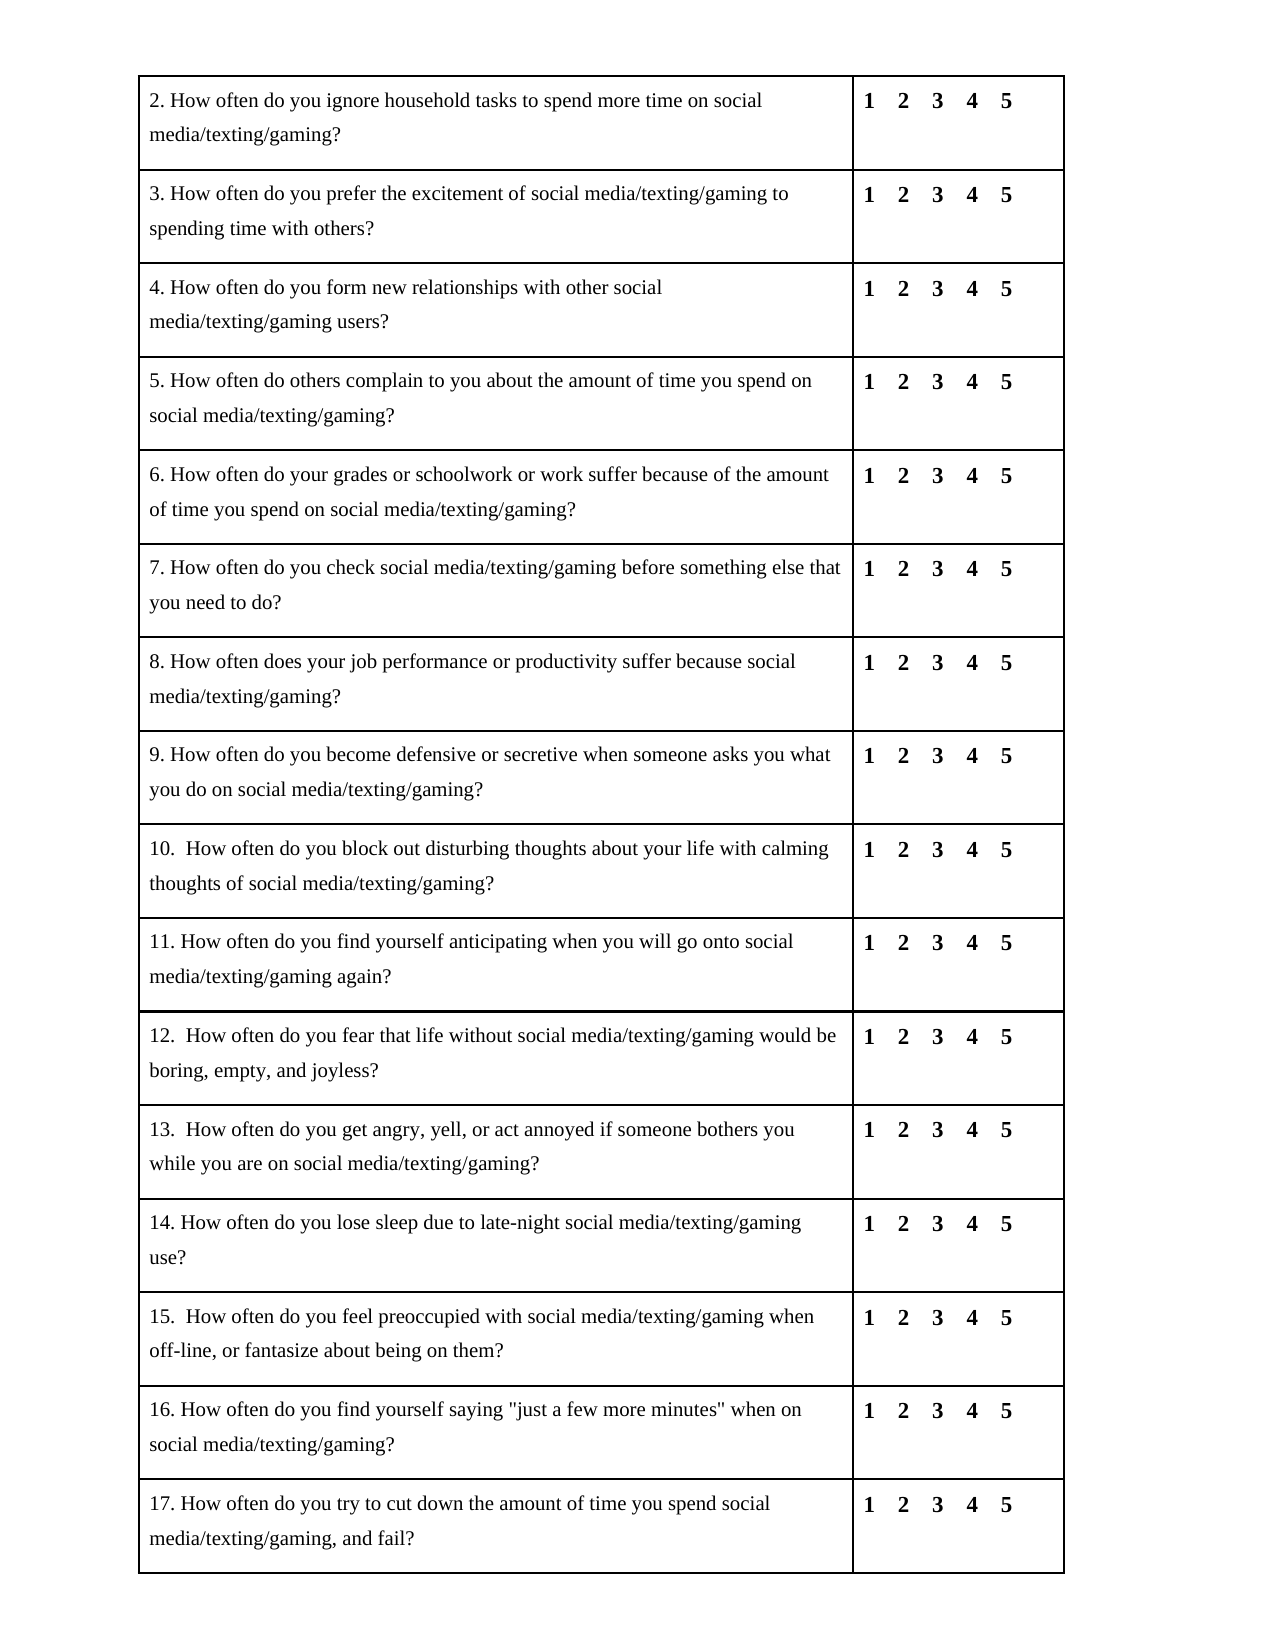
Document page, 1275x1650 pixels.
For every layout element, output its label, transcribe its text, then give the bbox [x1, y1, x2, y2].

table_cell 1 2 3 4 5 [854, 1387, 1063, 1478]
table_cell 1 2 3 4 5 [854, 1480, 1063, 1572]
table_cell 14. How often do you lose sleep due to late-night social media/texting/gaming use? [140, 1200, 852, 1291]
table_cell 1 2 3 4 5 [854, 638, 1063, 730]
table_cell 4. How often do you form new relationships with other social media/texting/gaming users? [140, 264, 852, 356]
table_cell 1 2 3 4 5 [854, 264, 1063, 356]
table_cell 1 2 3 4 5 [854, 1013, 1063, 1104]
table_cell 12. How often do you fear that life without social media/texting/gaming would be boring, empty, and joyless? [140, 1013, 852, 1104]
table_cell 1 2 3 4 5 [854, 825, 1063, 917]
table_cell 1 2 3 4 5 [854, 919, 1063, 1010]
table_cell 17. How often do you try to cut down the amount of time you spend social media/texting/gaming, and fail? [140, 1480, 852, 1572]
table_cell 16. How often do you find yourself saying "just a few more minutes" when on social media/texting/gaming? [140, 1387, 852, 1478]
table_cell 15. How often do you feel preoccupied with social media/texting/gaming when off-line, or fantasize about being on them? [140, 1293, 852, 1384]
table_cell 7. How often do you check social media/texting/gaming before something else that you need to do? [140, 545, 852, 636]
table_cell 5. How often do others complain to you about the amount of time you spend on social media/texting/gaming? [140, 358, 852, 449]
table_cell 1 2 3 4 5 [854, 358, 1063, 449]
table_cell 1 2 3 4 5 [854, 1200, 1063, 1291]
table_cell 10. How often do you block out disturbing thoughts about your life with calming thoughts of social media/texting/gaming? [140, 825, 852, 917]
table_cell 1 2 3 4 5 [854, 1293, 1063, 1384]
table_cell 13. How often do you get angry, yell, or act annoyed if someone bothers you while you are on social media/texting/gaming? [140, 1106, 852, 1197]
table_cell 6. How often do your grades or schoolwork or work suffer because of the amount of time you spend on social media/texting/gaming? [140, 451, 852, 543]
table_cell 1 2 3 4 5 [854, 77, 1063, 168]
table_cell 1 2 3 4 5 [854, 732, 1063, 823]
table_cell 2. How often do you ignore household tasks to spend more time on social media/texting/gaming? [140, 77, 852, 168]
table_cell 1 2 3 4 5 [854, 545, 1063, 636]
table_cell 8. How often does your job performance or productivity suffer because social media/texting/gaming? [140, 638, 852, 730]
table_cell 1 2 3 4 5 [854, 171, 1063, 262]
table_cell 1 2 3 4 5 [854, 451, 1063, 543]
table_cell 3. How often do you prefer the excitement of social media/texting/gaming to spending time with others? [140, 171, 852, 262]
table_cell 1 2 3 4 5 [854, 1106, 1063, 1197]
table_cell 11. How often do you find yourself anticipating when you will go onto social media/texting/gaming again? [140, 919, 852, 1010]
table_cell 9. How often do you become defensive or secretive when someone asks you what you do on social media/texting/gaming? [140, 732, 852, 823]
